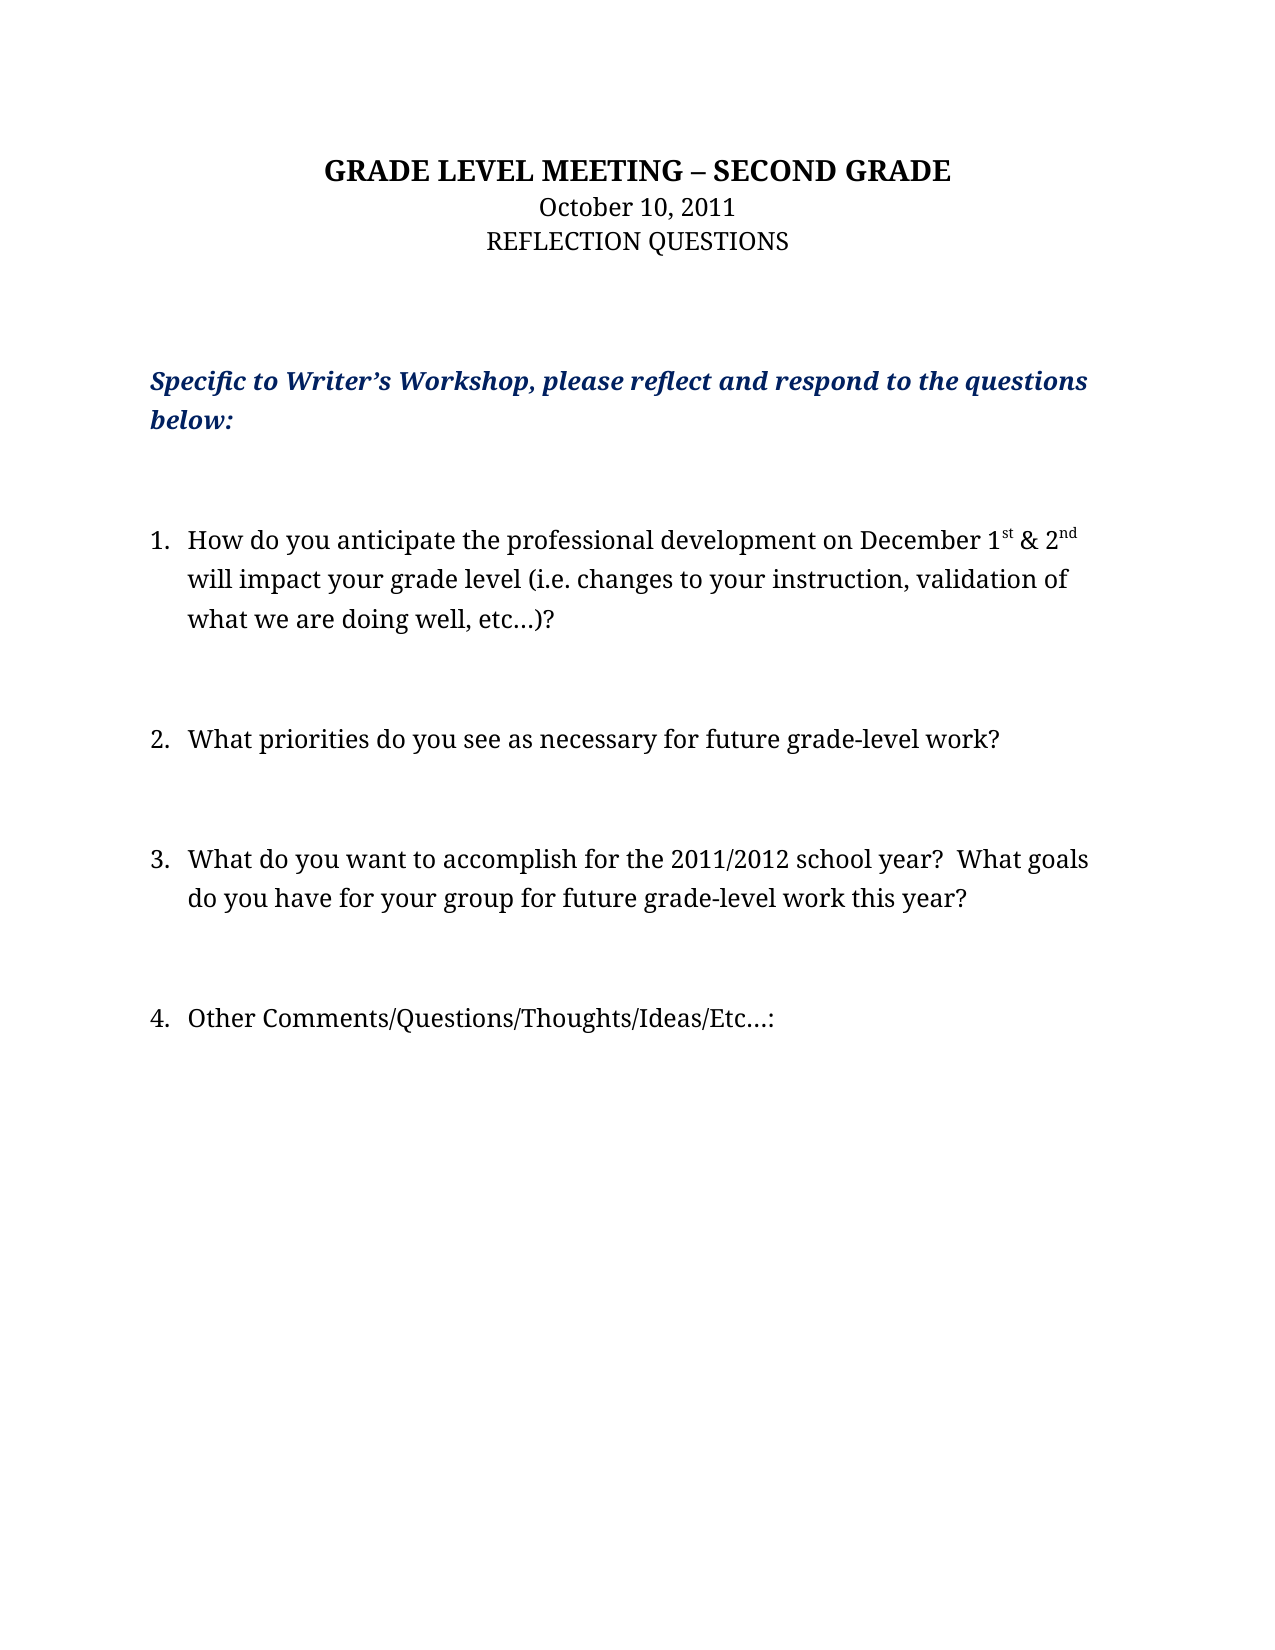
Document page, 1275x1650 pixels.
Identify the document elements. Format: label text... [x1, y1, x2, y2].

text GRADE LEVEL MEETING – SECOND GRADE [150, 150, 1125, 190]
list Other Comments/Questions/Thoughts/Ideas/Etc…: [150, 1001, 1125, 1034]
text Specific to Writer’s Workshop, please reflect and respond to the questions below: [150, 364, 1125, 437]
list How do you anticipate the professional development on December 1st & 2nd will impact your grade level (i.e. changes to your instruction, validation of what we are doing well, etc…)? [150, 523, 1125, 635]
list What priorities do you see as necessary for future grade-level work? [150, 721, 1125, 755]
text October 10, 2011 [150, 190, 1125, 224]
text REFLECTION QUESTIONS [150, 224, 1125, 258]
list What do you want to accomplish for the 2011/2012 school year? What goals do you have for your group for future grade-level work this year? [150, 841, 1125, 914]
